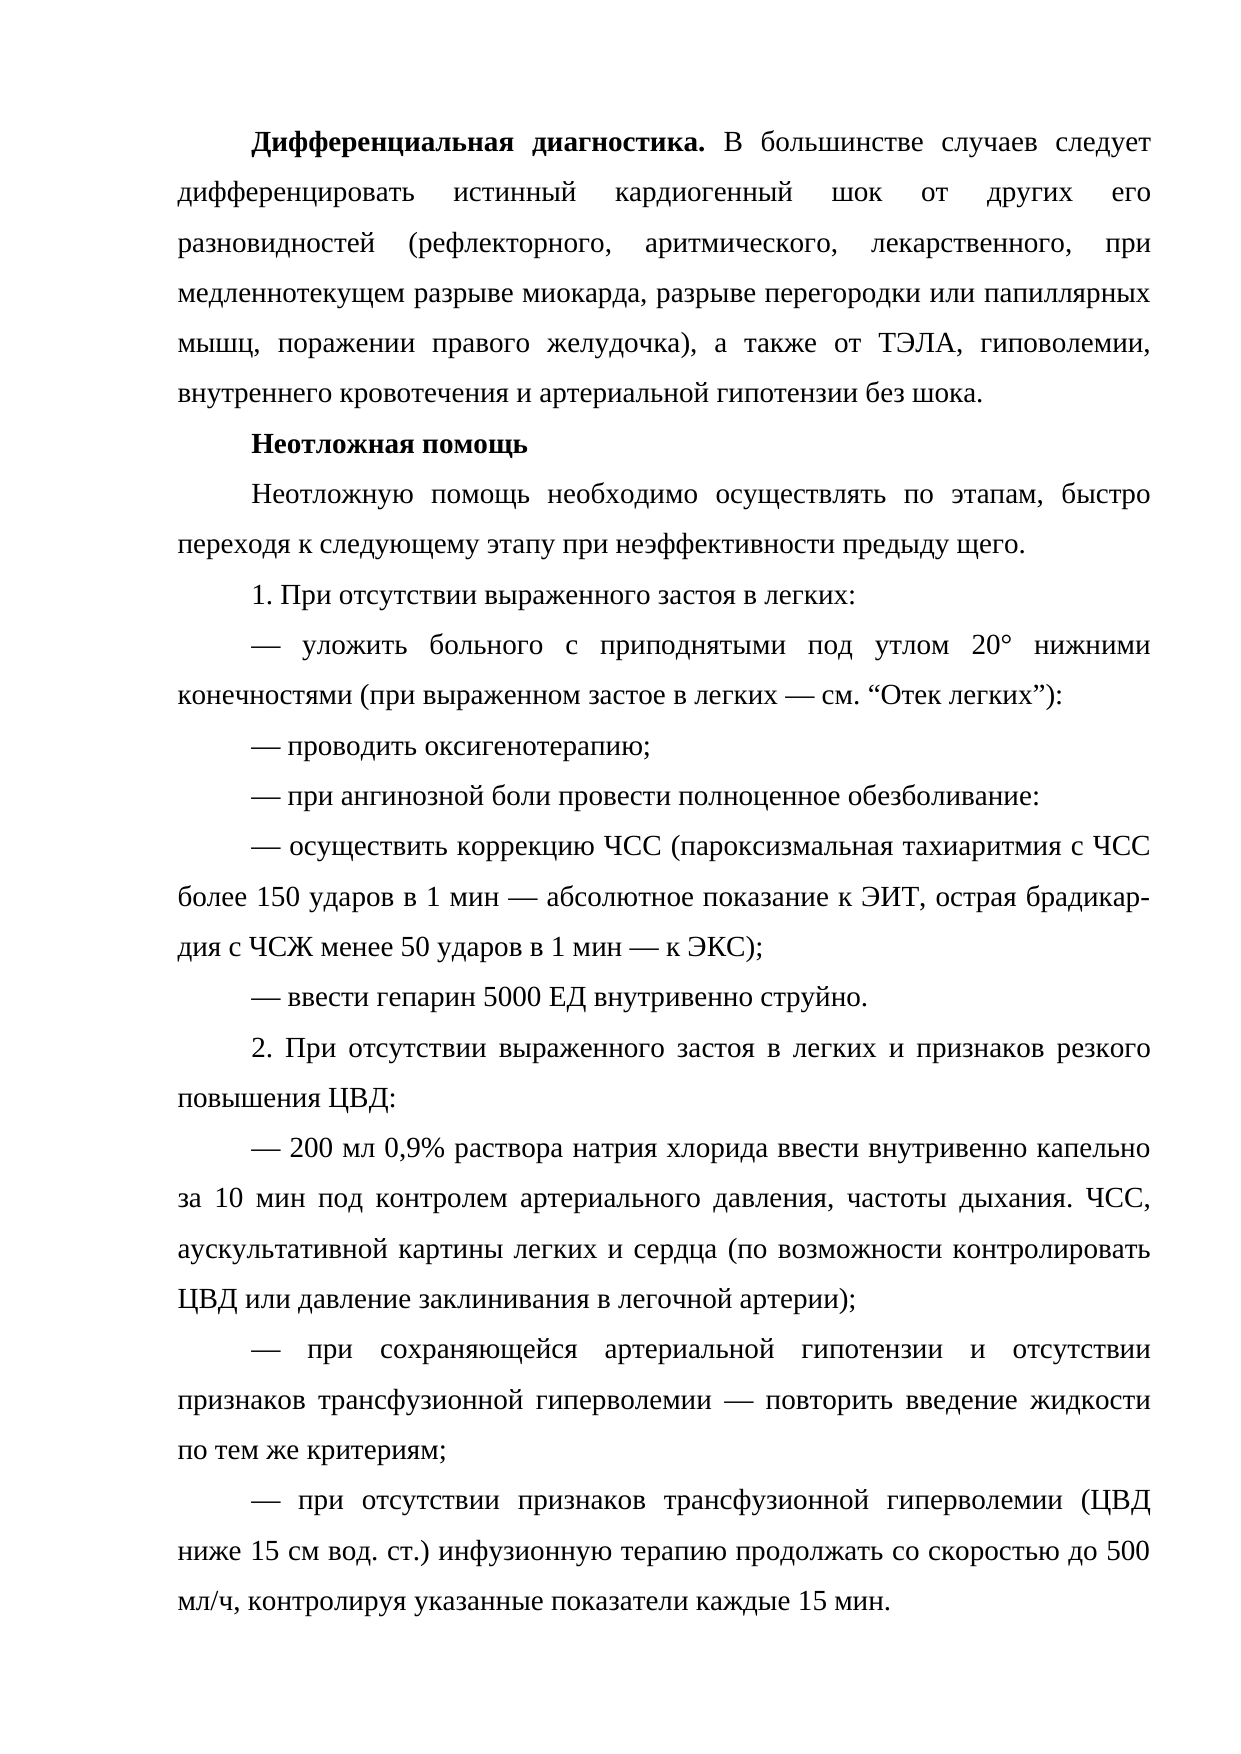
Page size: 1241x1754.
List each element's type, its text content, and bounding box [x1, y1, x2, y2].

text Дифференциальная диагностика. В большинстве случаев следует дифференцировать истинный кардиогенный шок от других его разновидностей (рефлекторного, аритмического, лекарственного, при медленнотекущем разрыве миокарда, разрыве перегородки или папиллярных мышц, поражении правого желудочка), а также от ТЭЛА, гиповолемии, внутреннего кровотечения и артериальной гипотензии без шока. [177, 124, 1152, 409]
text — уложить больного с приподнятыми под утлом 20° нижними конечностями (при выраженном застое в легких — см. “Отек легких”): [177, 627, 1152, 711]
text 1. При отсутствии выраженного застоя в легких: [177, 577, 1152, 610]
text — ввести гепарин 5000 ЕД внутривенно струйно. [177, 979, 1152, 1013]
text — при отсутствии признаков трансфузионной гиперволемии (ЦВД ниже 15 см вод. ст.) инфузионную терапию продолжать со скоростью до 500 мл/ч, контролируя указанные показатели каждые 15 мин. [177, 1482, 1152, 1617]
text — при сохраняющейся артериальной гипотензии и отсутствии признаков трансфузионной гиперволемии — повторить введение жидкости по тем же критериям; [177, 1332, 1152, 1466]
text — проводить оксигенотерапию; [177, 728, 1152, 761]
text Неотложную помощь необходимо осуществлять по этапам, быстро переходя к следующему этапу при неэффективности предыду щего. [177, 476, 1152, 560]
text — осуществить коррекцию ЧСС (пароксизмальная тахиаритмия с ЧСС более 150 ударов в 1 мин — абсолютное показание к ЭИТ, острая брадикар-дия с ЧСЖ менее 50 ударов в 1 мин — к ЭКС); [177, 828, 1152, 963]
text 2. При отсутствии выраженного застоя в легких и признаков резкого повышения ЦВД: [177, 1030, 1152, 1113]
text — 200 мл 0,9% раствора натрия хлорида ввести внутривенно капельно за 10 мин под контролем артериального давления, частоты дыхания. ЧСС, аускультативной картины легких и сердца (по возможности контролировать ЦВД или давление заклинивания в легочной артерии); [177, 1130, 1152, 1315]
text — при ангинозной боли провести полноценное обезболивание: [177, 778, 1152, 812]
text Неотложная помощь [177, 426, 1152, 459]
